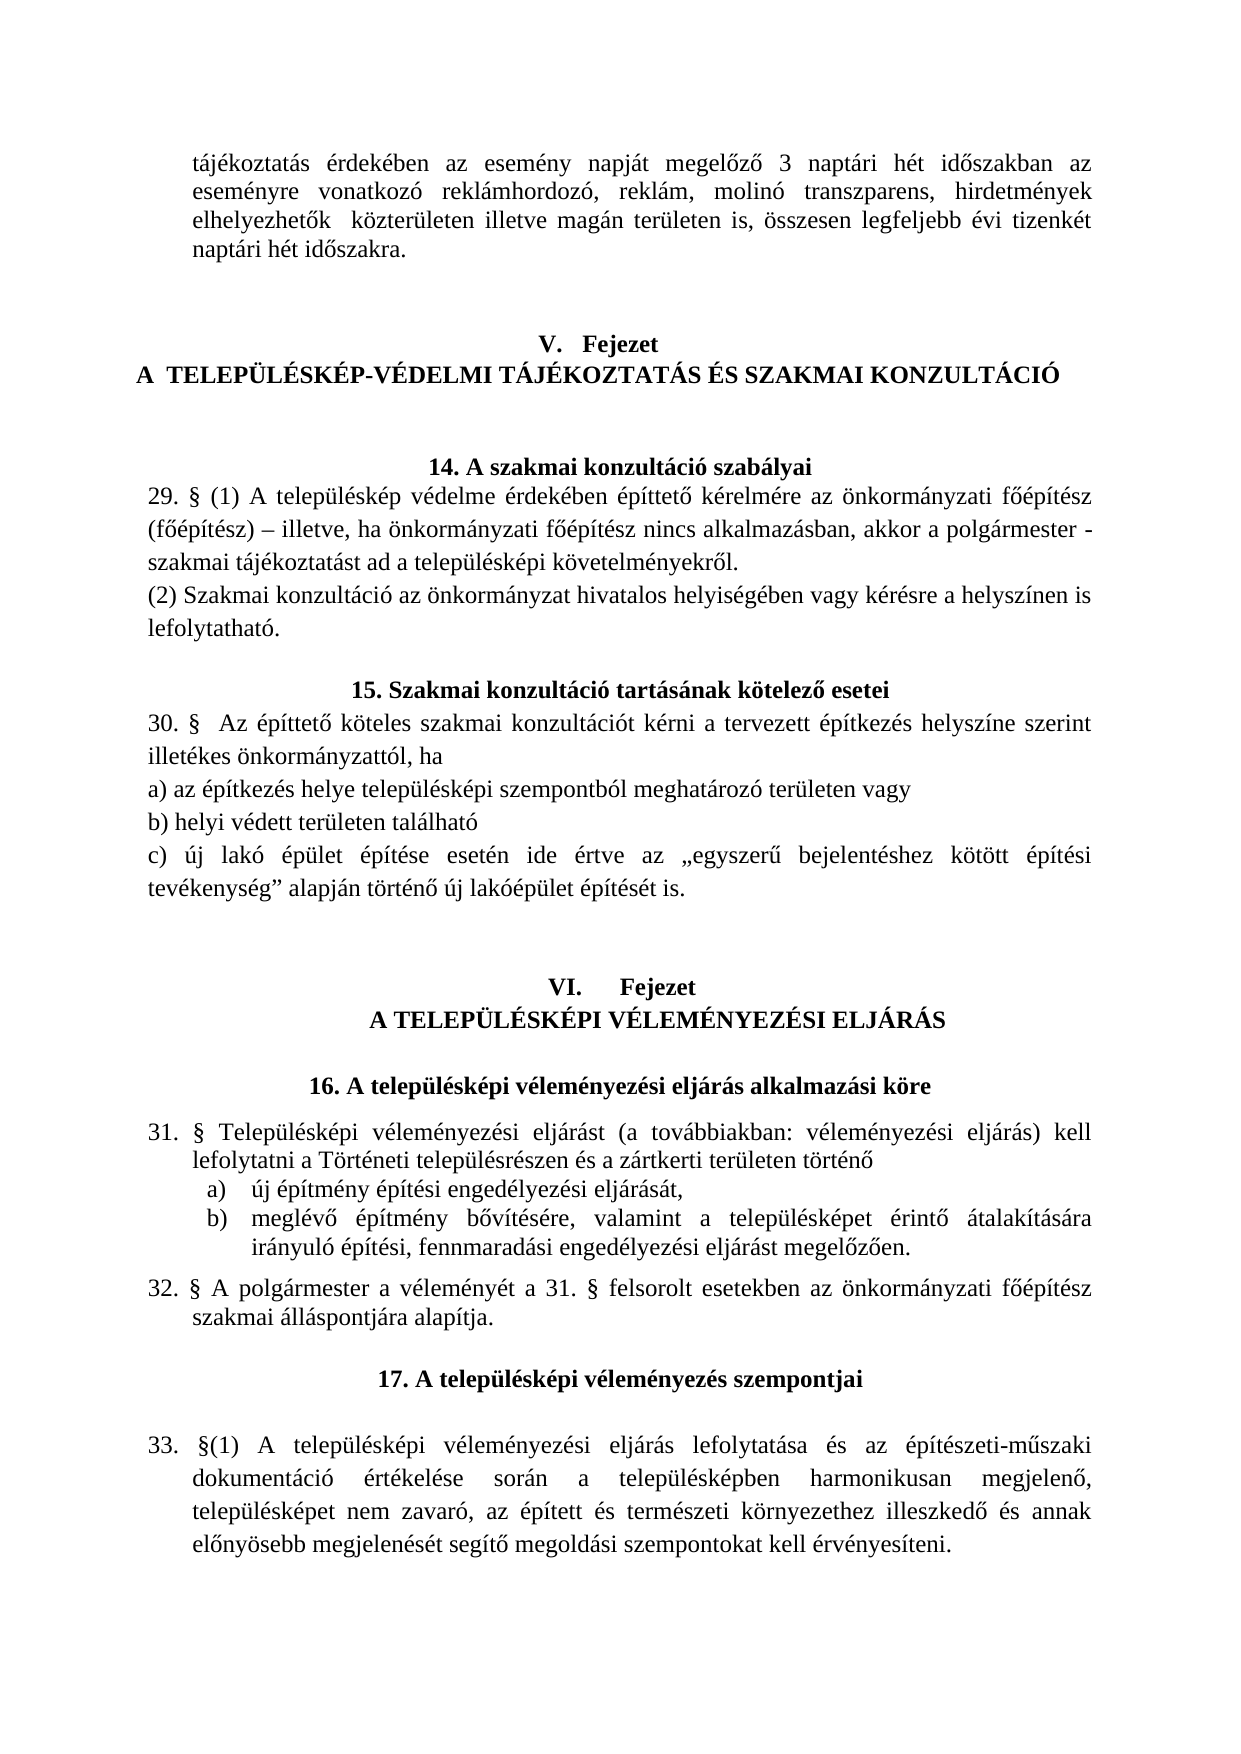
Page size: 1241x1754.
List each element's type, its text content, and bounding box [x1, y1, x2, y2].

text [148, 148, 1093, 263]
list meglévő építmény bővítésére, valamint a településképet érintő átalakítására irányuló építési, fennmaradási engedélyezési eljárást megelőzően. [207, 1203, 1093, 1261]
text 16. A településképi véleményezési eljárás alkalmazási köre [148, 1071, 1093, 1100]
text 14. A szakmai konzultáció szabályai [148, 452, 1093, 481]
subtitle A TELEPÜLÉSKÉPI VÉLEMÉNYEZÉSI ELJÁRÁS [223, 1005, 1093, 1034]
list új építmény építési engedélyezési eljárását, [207, 1174, 1093, 1203]
subtitle Fejezet [185, 972, 1093, 1001]
text a) az építkezés helye településképi szempontból meghatározó területen vagy [148, 774, 1093, 803]
text 17. A településképi véleményezés szempontjai [148, 1364, 1093, 1392]
text 15. Szakmai konzultáció tartásának kötelező esetei [148, 675, 1093, 704]
text 31. § Településképi véleményezési eljárást (a továbbiakban: véleményezési eljárás) kell lefolytatni a Történeti településrészen és a zártkerti területen történő [148, 1117, 1093, 1174]
list A TELEPÜLÉSKÉP-VÉDELMI TÁJÉKOZTATÁS ÉS SZAKMAI KONZULTÁCIÓ [104, 360, 1093, 388]
text c) új lakó épület építése esetén ide értve az „egyszerű bejelentéshez kötött építési tevékenység” alapján történő új lakóépület építését is. [148, 840, 1093, 902]
text 30. § Az építtető köteles szakmai konzultációt kérni a tervezett építkezés helyszíne szerint illetékes önkormányzattól, ha [148, 708, 1093, 770]
list Fejezet [104, 329, 1093, 357]
text b) helyi védett területen található [148, 807, 1093, 836]
text 33. §(1) A településképi véleményezési eljárás lefolytatása és az építészeti-műszaki dokumentáció értékelése során a településképben harmonikusan megjelenő, településképet nem zavaró, az épített és természeti környezethez illeszkedő és annak előnyösebb megjelenését segítő megoldási szempontokat kell érvényesíteni. [148, 1430, 1093, 1557]
text (2) Szakmai konzultáció az önkormányzat hivatalos helyiségében vagy kérésre a helyszínen is lefolytatható. [148, 580, 1093, 642]
text 29. § (1) A településkép védelme érdekében építtető kérelmére az önkormányzati főépítész (főépítész) – illetve, ha önkormányzati főépítész nincs alkalmazásban, akkor a polgármester - szakmai tájékoztatást ad a településképi követelményekről. [148, 481, 1093, 576]
text 32. § A polgármester a véleményét a 31. § felsorolt esetekben az önkormányzati főépítész szakmai álláspontjára alapítja. [148, 1273, 1093, 1331]
